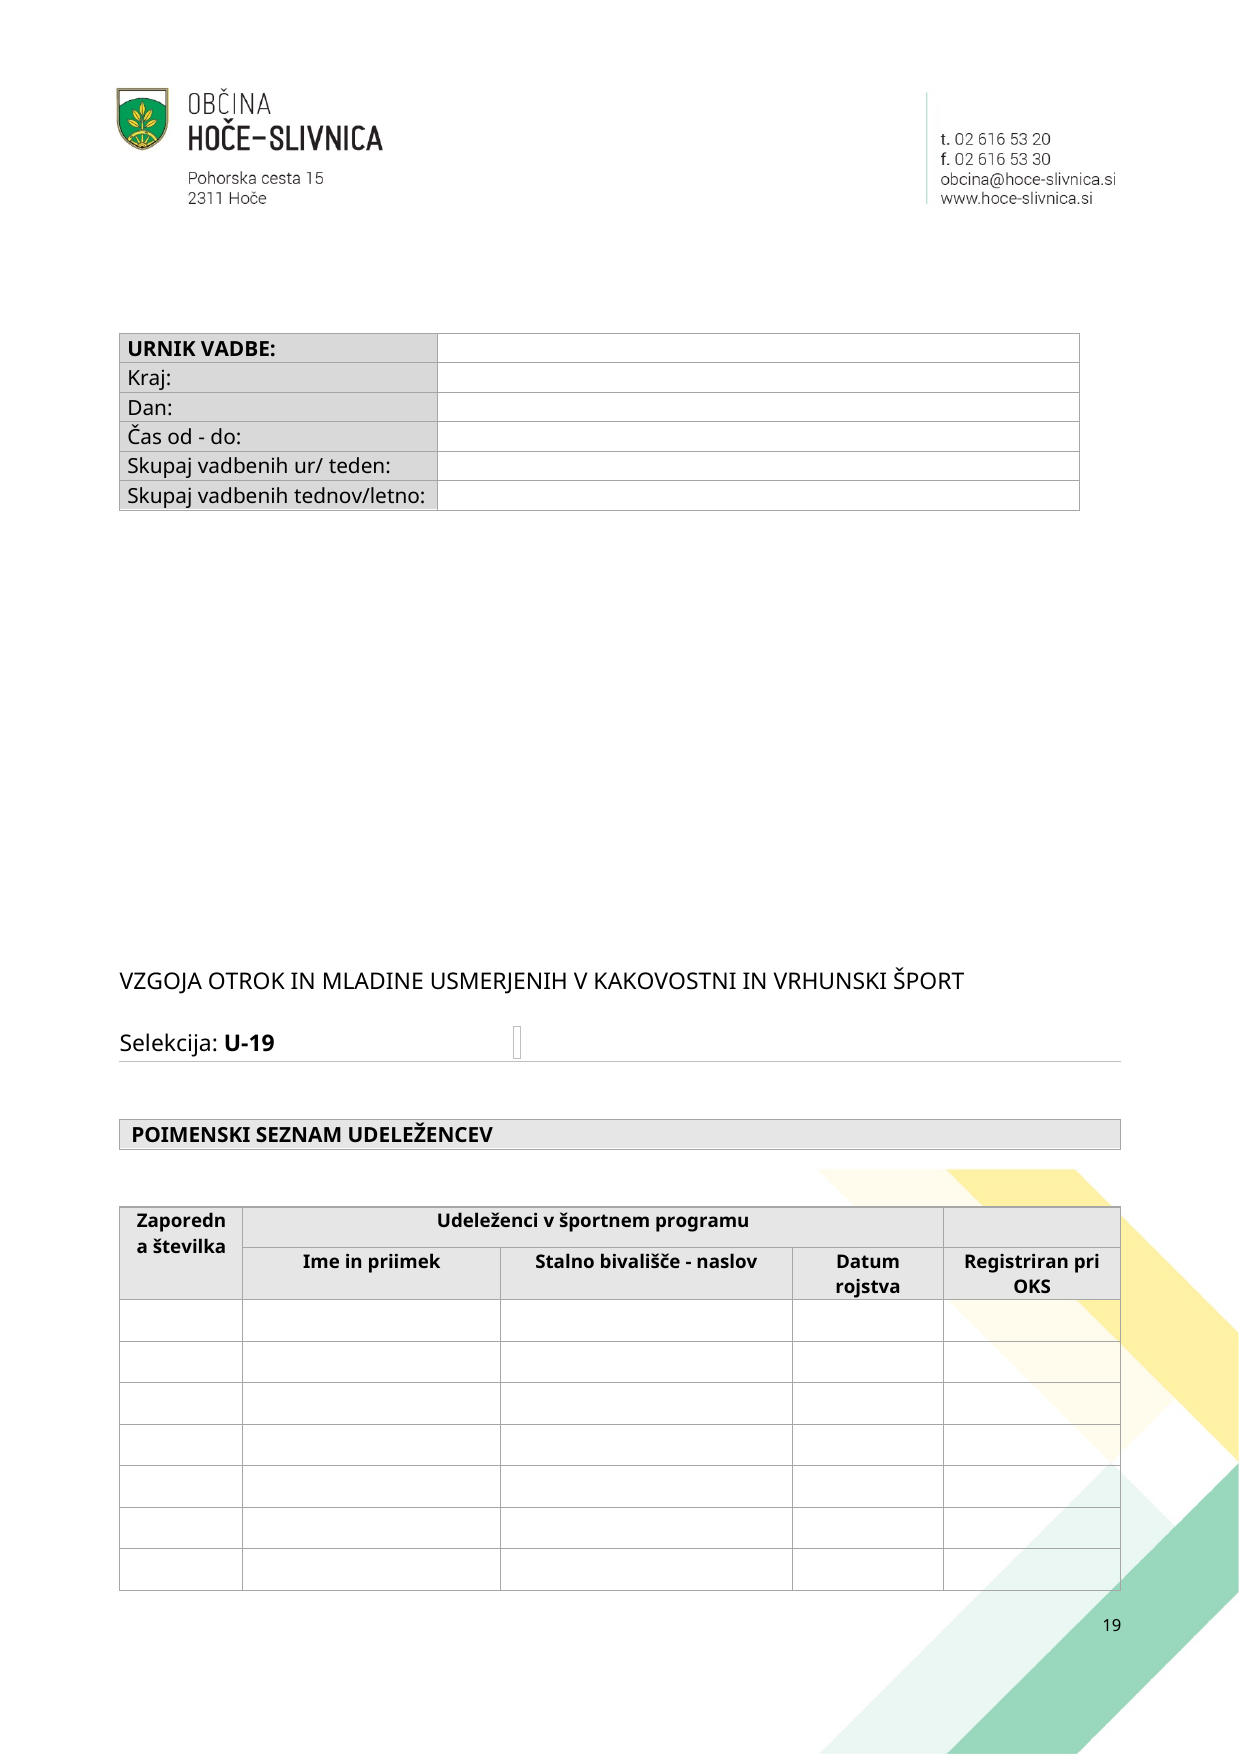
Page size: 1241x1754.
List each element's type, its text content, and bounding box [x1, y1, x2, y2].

table_cell [243, 1300, 500, 1341]
table_cell [438, 393, 1079, 421]
table_cell Registriran pri OKS [944, 1248, 1120, 1299]
table_cell [793, 1549, 943, 1589]
table_cell [501, 1508, 792, 1548]
table_cell Čas od - do: [120, 422, 437, 451]
table_cell [944, 1425, 1120, 1465]
table_cell [944, 1508, 1120, 1548]
table_cell [243, 1549, 500, 1589]
table_cell [438, 452, 1079, 480]
table_cell [944, 1549, 1120, 1589]
table_header Zaporedna številka [120, 1208, 242, 1299]
table_cell [438, 363, 1079, 392]
table_cell [793, 1300, 943, 1341]
table_cell [243, 1342, 500, 1382]
table_cell [120, 1425, 242, 1465]
table_cell [793, 1383, 943, 1424]
table_cell [501, 1549, 792, 1589]
table_cell [793, 1466, 943, 1507]
table_cell [501, 1300, 792, 1341]
table_cell Stalno bivališče - naslov [501, 1248, 792, 1299]
table_cell [120, 1342, 242, 1382]
table_cell [501, 1383, 792, 1424]
table_header Udeleženci v športnem programu [243, 1208, 943, 1247]
table_cell Ime in priimek [243, 1248, 500, 1299]
table_header URNIK VADBE: [120, 334, 437, 362]
table_cell [501, 1342, 792, 1382]
table_cell [501, 1466, 792, 1507]
table_cell [438, 422, 1079, 451]
table_cell [944, 1466, 1120, 1507]
text VZGOJA OTROK IN MLADINE USMERJENIH V KAKOVOSTNI IN VRHUNSKI ŠPORT [119, 965, 1121, 996]
table_cell [793, 1425, 943, 1465]
table_cell [944, 1300, 1120, 1341]
table_cell [120, 1508, 242, 1548]
table_cell [243, 1466, 500, 1507]
table_cell Skupaj vadbenih tednov/letno: [120, 481, 437, 509]
table_cell [501, 1425, 792, 1465]
table_cell [243, 1425, 500, 1465]
table_header [944, 1208, 1120, 1247]
table_header POIMENSKI SEZNAM UDELEŽENCEV [120, 1120, 1120, 1148]
table_cell [120, 1549, 242, 1589]
table_cell [438, 481, 1079, 509]
table_header [438, 334, 1079, 362]
picture [0, 0, 1239, 1754]
table_cell [944, 1383, 1120, 1424]
table_cell Skupaj vadbenih ur/ teden: [120, 452, 437, 480]
table_cell [120, 1466, 242, 1507]
text Selekcija: U-19 [119, 1027, 1121, 1061]
table_cell [120, 1300, 242, 1341]
table_cell Dan: [120, 393, 437, 421]
table_cell [793, 1508, 943, 1548]
table_cell Kraj: [120, 363, 437, 392]
table_cell Datum rojstva [793, 1248, 943, 1299]
table_cell [243, 1383, 500, 1424]
table_cell [120, 1383, 242, 1424]
table_cell [944, 1342, 1120, 1382]
table_cell [243, 1508, 500, 1548]
table_cell [793, 1342, 943, 1382]
